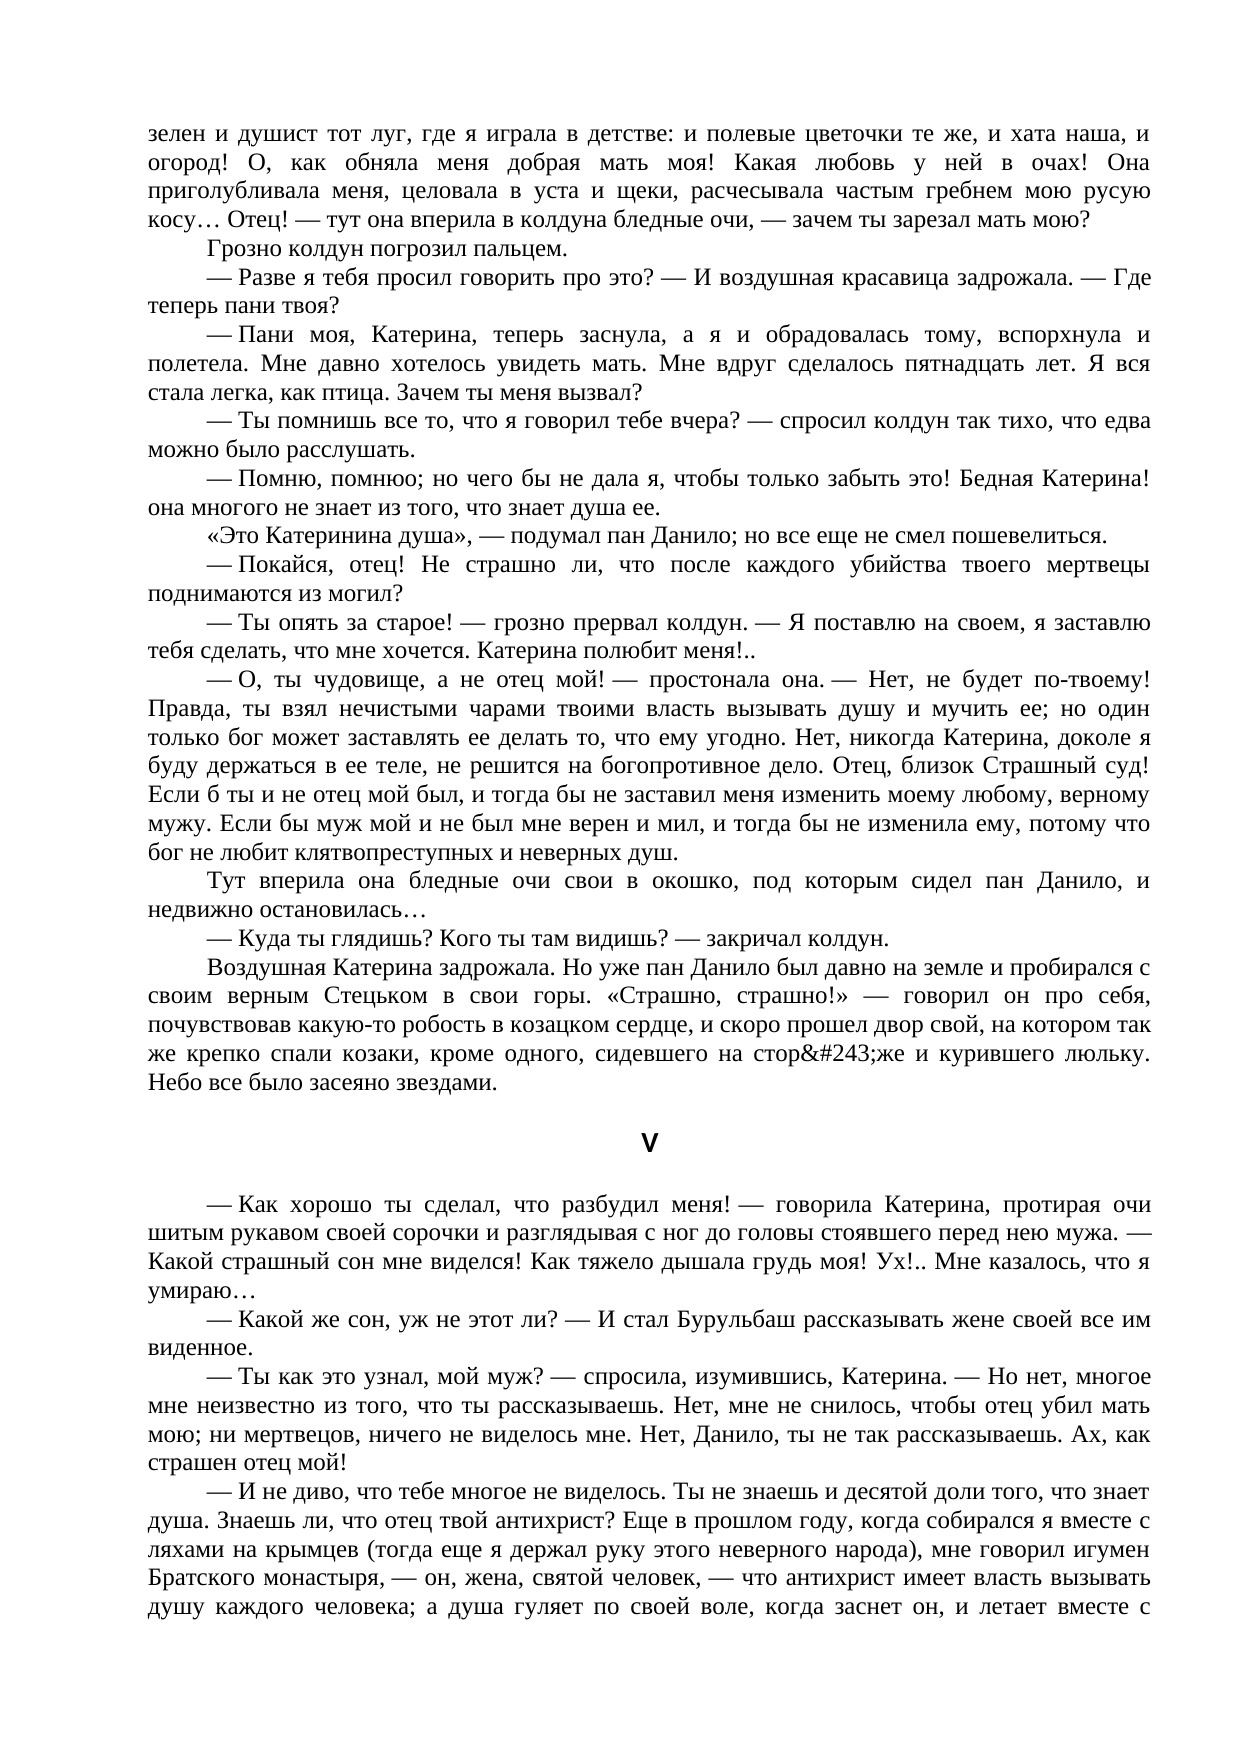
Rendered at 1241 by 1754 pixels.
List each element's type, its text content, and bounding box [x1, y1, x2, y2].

text — Покайся, отец! Не страшно ли, что после каждого убийства твоего мертвецы поднимаются из могил? [148, 549, 1152, 607]
text — Пани моя, Катерина, теперь заснула, а я и обрадовалась тому, вспорхнула и полетела. Мне давно хотелось увидеть мать. Мне вдруг сделалось пятнадцать лет. Я вся стала легка, как птица. Зачем ты меня вызвал? [148, 319, 1152, 406]
subtitle V [148, 1124, 1152, 1160]
text — Куда ты глядишь? Кого ты там видишь? — закричал колдун. [148, 923, 1152, 952]
text Тут вперила она бледные очи свои в окошко, под которым сидел пан Данило, и недвижно остановилась… [148, 866, 1152, 923]
text — Ты опять за старое! — грозно прервал колдун. — Я поставлю на своем, я заставлю тебя сделать, что мне хочется. Катерина полюбит меня!.. [148, 607, 1152, 664]
text — Как хорошо ты сделал, что разбудил меня! — говорила Катерина, протирая очи шитым рукавом своей сорочки и разглядывая с ног до головы стоявшего перед нею мужа. — Какой страшный сон мне виделся! Как тяжело дышала грудь моя! Ух!.. Мне казалось, что я умираю… [148, 1189, 1152, 1304]
text «Это Катеринина душа», — подумал пан Данило; но все еще не смел пошевелиться. [148, 521, 1152, 549]
text — Помню, помнюо; но чего бы не дала я, чтобы только забыть это! Бедная Катерина! она многого не знает из того, что знает душа ее. [148, 463, 1152, 521]
text — О, ты чудовище, а не отец мой! — простонала она. — Нет, не будет по-твоему! Правда, ты взял нечистыми чарами твоими власть вызывать душу и мучить ее; но один только бог может заставлять ее делать то, что ему угодно. Нет, никогда Катерина, доколе я буду держаться в ее теле, не решится на богопротивное дело. Отец, близок Страшный суд! Если б ты и не отец мой был, и тогда бы не заставил меня изменить моему любому, верному мужу. Если бы муж мой и не был мне верен и мил, и тогда бы не изменила ему, потому что бог не любит клятвопреступных и неверных душ. [148, 664, 1152, 866]
text Грозно колдун погрозил пальцем. [148, 233, 1152, 262]
text Воздушная Катерина задрожала. Но уже пан Данило был давно на земле и пробирался с своим верным Стецьком в свои горы. «Страшно, страшно!» — говорил он про себя, почувствовав какую-то робость в козацком сердце, и скоро прошел двор свой, на котором так же крепко спали козаки, кроме одного, сидевшего на стор&#243;же и курившего люльку. Небо все было засеяно звездами. [148, 952, 1152, 1096]
text — Разве я тебя просил говорить про это? — И воздушная красавица задрожала. — Где теперь пани твоя? [148, 262, 1152, 319]
text — Ты помнишь все то, что я говорил тебе вчера? — спросил колдун так тихо, что едва можно было расслушать. [148, 406, 1152, 463]
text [148, 118, 1152, 233]
text — Ты как это узнал, мой муж? — спросила, изумившись, Катерина. — Но нет, многое мне неизвестно из того, что ты рассказываешь. Нет, мне не снилось, чтобы отец убил мать мою; ни мертвецов, ничего не виделось мне. Нет, Данило, ты не так рассказываешь. Ах, как страшен отец мой! [148, 1361, 1152, 1476]
text — Какой же сон, уж не этот ли? — И стал Бурульбаш рассказывать жене своей все им виденное. [148, 1304, 1152, 1361]
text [148, 1476, 1152, 1620]
